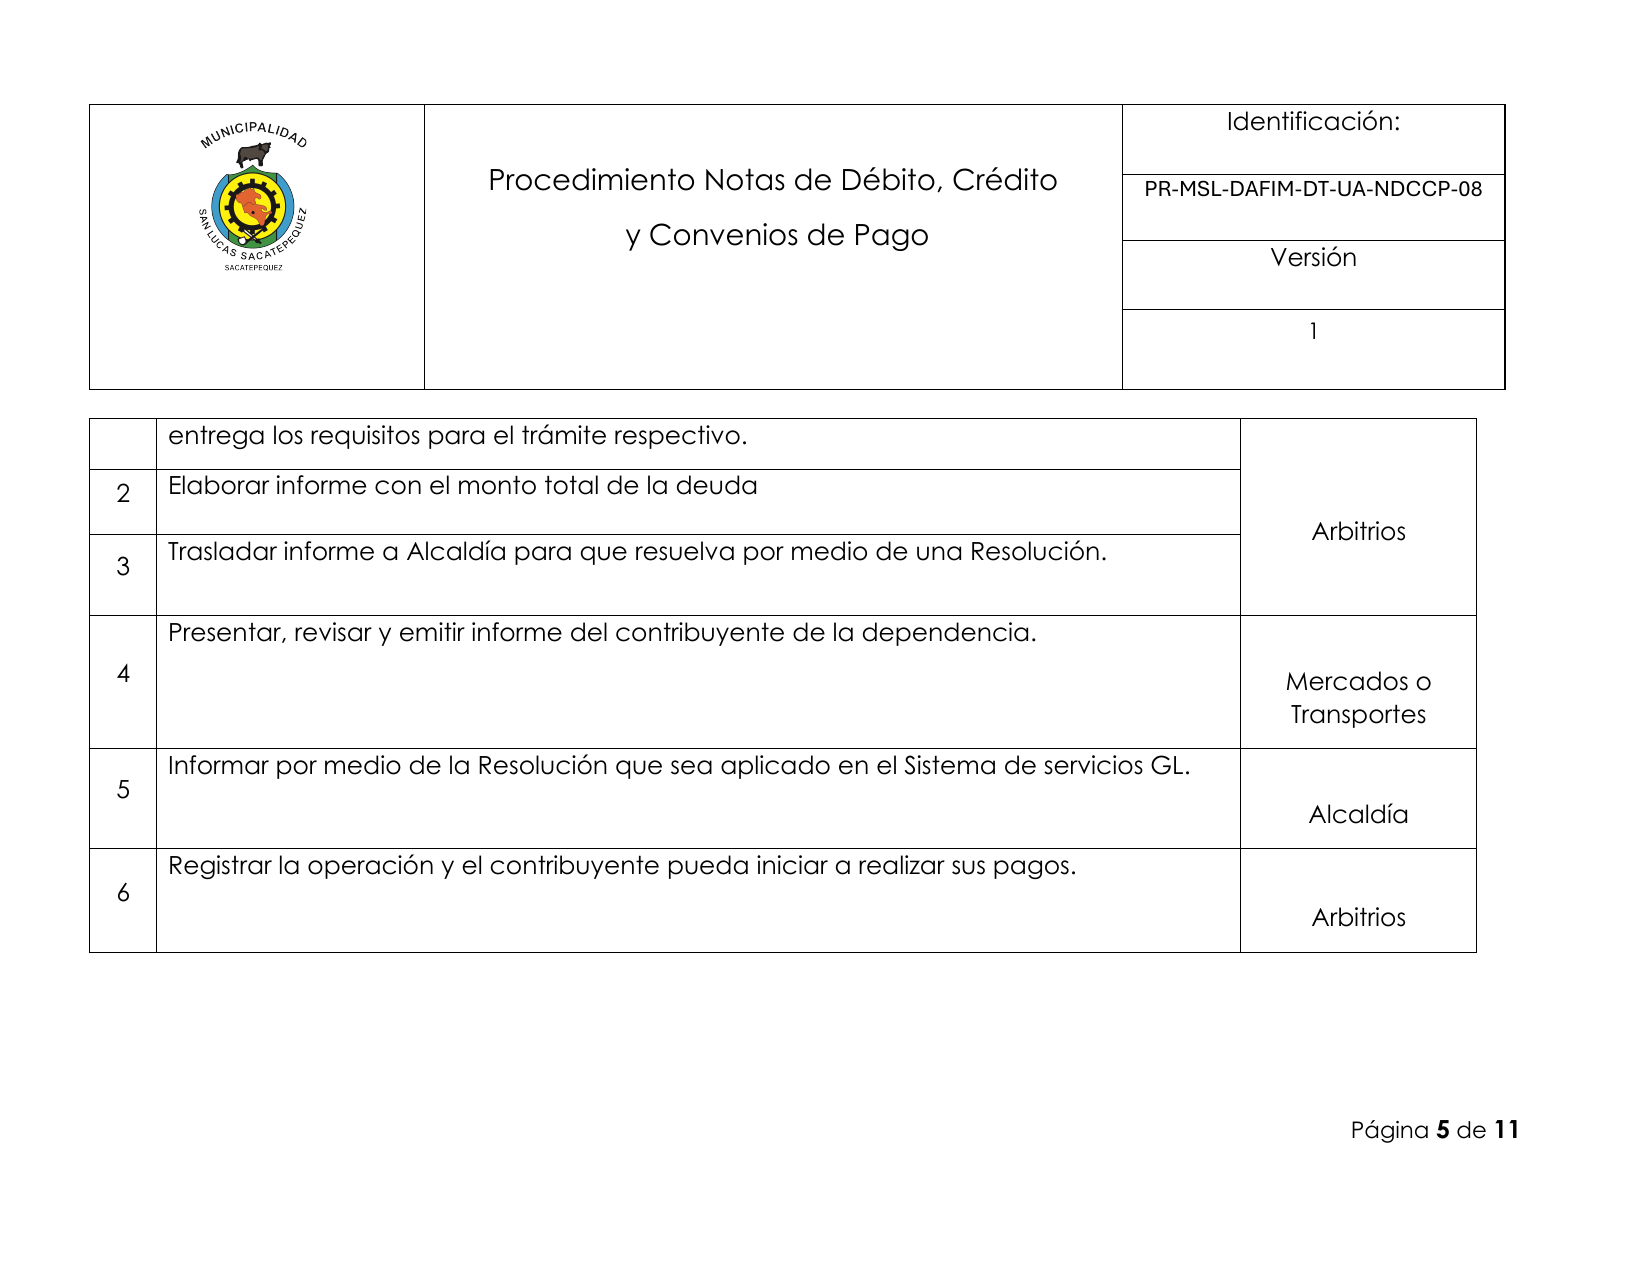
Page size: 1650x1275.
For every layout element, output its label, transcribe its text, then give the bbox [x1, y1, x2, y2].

table_cell 4 [90, 616, 156, 748]
table_cell Arbitrios [1241, 849, 1476, 952]
table_cell 3 [90, 535, 156, 615]
table_cell 1 [90, 419, 156, 468]
table_cell Trasladar informe a Alcaldía para que resuelva por medio de una Resolución. [157, 535, 1240, 615]
table_cell Mercados o Transportes [1241, 616, 1476, 748]
table_cell 5 [90, 749, 156, 848]
table_cell Elaborar informe con el monto total de la deuda [157, 470, 1240, 534]
table_cell Alcaldía [1241, 749, 1476, 848]
table_cell Informar por medio de la Resolución que sea aplicado en el Sistema de servicios GL. [157, 749, 1240, 848]
table_cell 6 [90, 849, 156, 952]
table_cell 2 [90, 470, 156, 534]
table_cell Solicitar información del monto total de la deuda, se verifica en los registros y se le entrega los requisitos para el trámite respectivo. [157, 419, 1240, 468]
table_cell Registrar la operación y el contribuyente pueda iniciar a realizar sus pagos. [157, 849, 1240, 952]
table_cell Presentar, revisar y emitir informe del contribuyente de la dependencia. [157, 616, 1240, 748]
picture [199, 122, 307, 271]
table_cell Arbitrios [1241, 419, 1476, 615]
